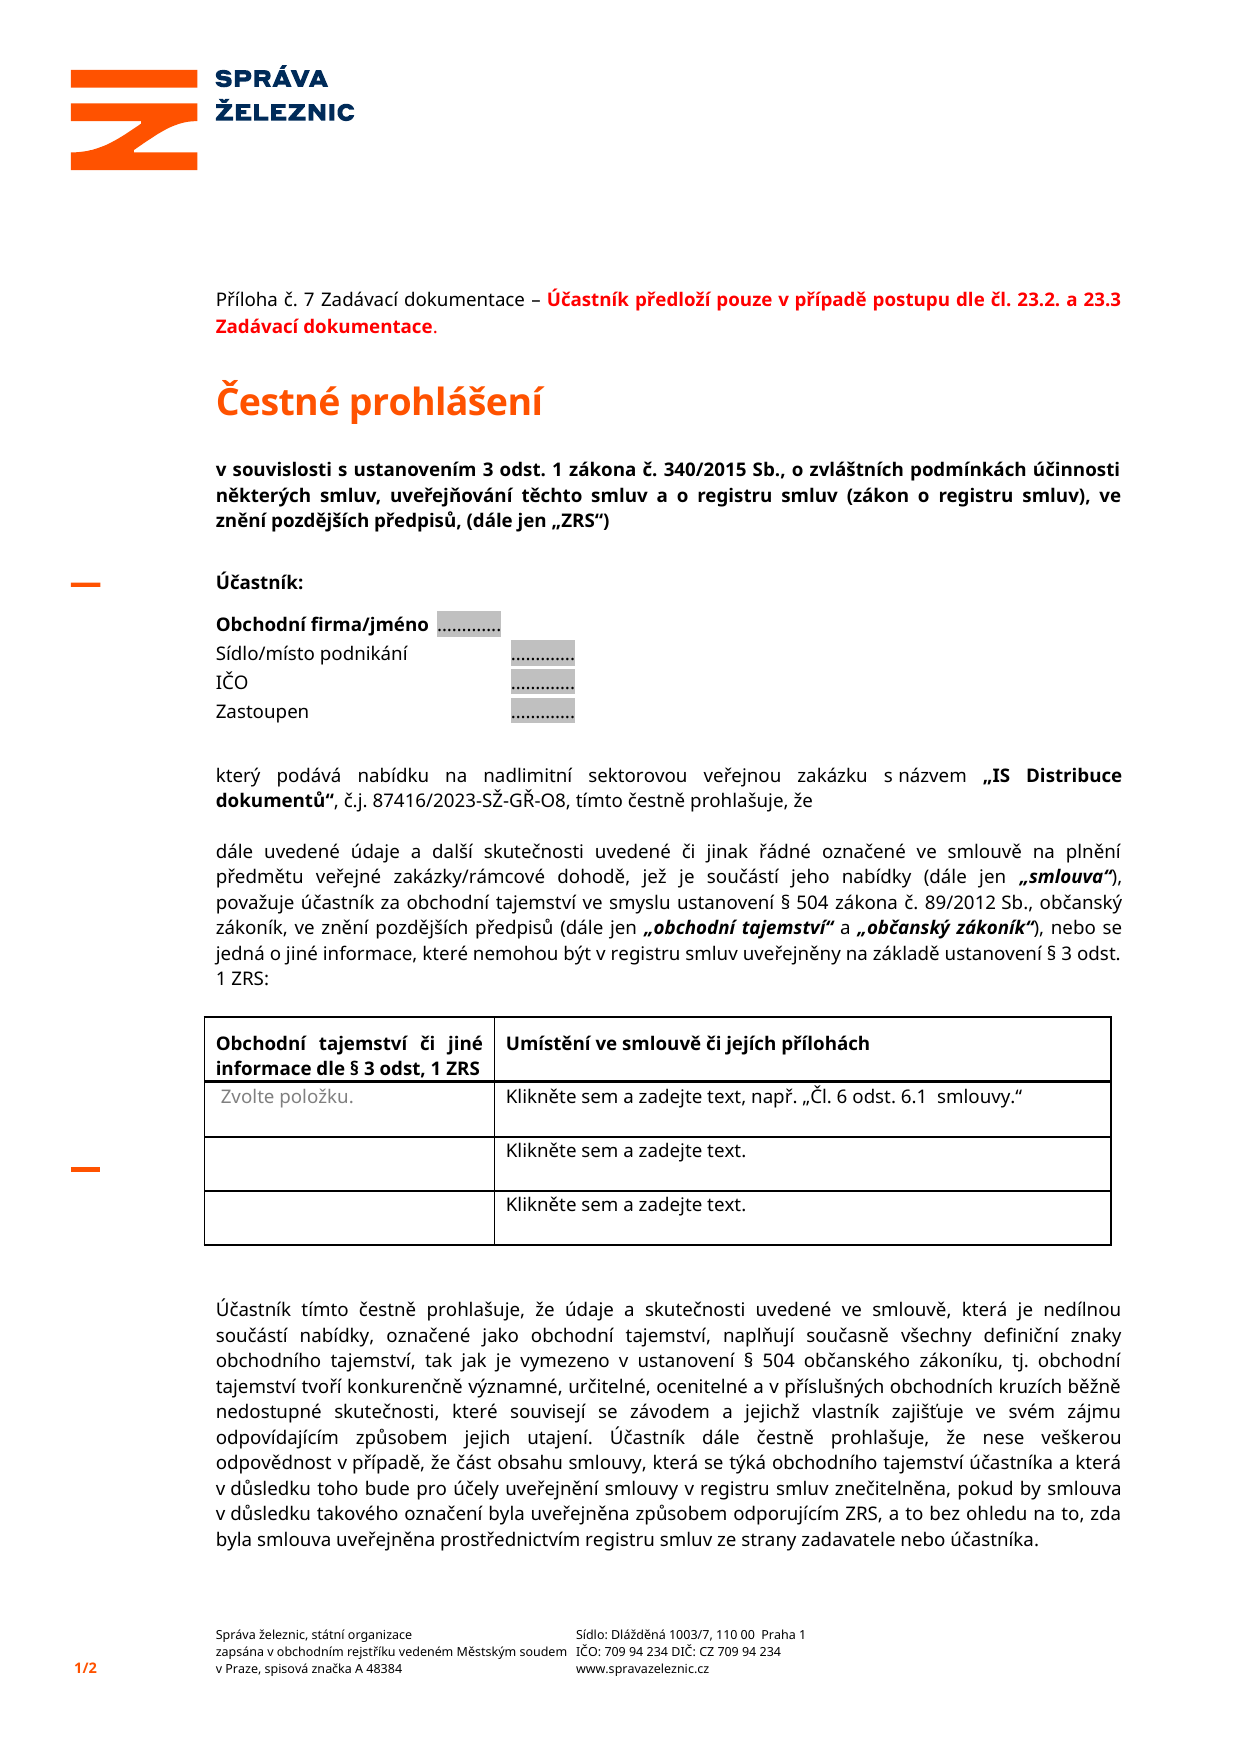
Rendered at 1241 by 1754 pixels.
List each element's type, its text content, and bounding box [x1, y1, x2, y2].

text Příloha č. 7 Zadávací dokumentace – Účastník předloží pouze v případě postupu dle čl. 23.2. a 23.3 Zadávací dokumentace. [216, 286, 1122, 339]
table_cell [205, 1138, 494, 1190]
text který podává nabídku na nadlimitní sektorovou veřejnou zakázku s názvem „IS Distribuce dokumentů“, č.j. 87416/2023-SŽ-GŘ-O8, tímto čestně prohlašuje, že [216, 762, 1122, 813]
table_cell [205, 1192, 494, 1244]
text dále uvedené údaje a další skutečnosti uvedené či jinak řádné označené ve smlouvě na plnění předmětu veřejné zakázky/rámcové dohodě, jež je součástí jeho nabídky (dále jen „smlouva“), považuje účastník za obchodní tajemství ve smyslu ustanovení § 504 zákona č. 89/2012 Sb., občanský zákoník, ve znění pozdějších předpisů (dále jen „obchodní tajemství“ a „občanský zákoník“), nebo se jedná o jiné informace, které nemohou být v registru smluv uveřejněny na základě ustanovení § 3 odst. 1 ZRS: [216, 838, 1122, 991]
text Účastník tímto čestně prohlašuje, že údaje a skutečnosti uvedené ve smlouvě, která je nedílnou součástí nabídky, označené jako obchodní tajemství, naplňují současně všechny definiční znaky obchodního tajemství, tak jak je vymezeno v ustanovení § 504 občanského zákoníku, tj. obchodní tajemství tvoří konkurenčně významné, určitelné, ocenitelné a v příslušných obchodních kruzích běžně nedostupné skutečnosti, které souvisejí se závodem a jejichž vlastník zajišťuje ve svém zájmu odpovídajícím způsobem jejich utajení. Účastník dále čestně prohlašuje, že nese veškerou odpovědnost v případě, že část obsahu smlouvy, která se týká obchodního tajemství účastníka a která v důsledku toho bude pro účely uveřejnění smlouvy v registru smluv znečitelněna, pokud by smlouva v důsledku takového označení byla uveřejněna způsobem odporujícím ZRS, a to bez ohledu na to, zda byla smlouva uveřejněna prostřednictvím registru smluv ze strany zadavatele nebo účastníka. [216, 1296, 1122, 1552]
text Sídlo/místo podnikání …………. [216, 637, 1122, 666]
table_header Umístění ve smlouvě či jejích přílohách [495, 1018, 1110, 1080]
text Účastník: [216, 565, 1122, 596]
subtitle Čestné prohlášení [216, 375, 1122, 426]
text Zastoupen …………. [216, 695, 1122, 724]
text Obchodní firma/jméno …………. [216, 608, 1122, 637]
table_header Obchodní tajemství či jiné informace dle § 3 odst, 1 ZRS [205, 1018, 494, 1080]
table_cell [205, 1083, 494, 1136]
text IČO …………. [216, 666, 1122, 695]
text v souvislosti s ustanovením 3 odst. 1 zákona č. 340/2015 Sb., o zvláštních podmínkách účinnosti některých smluv, uveřejňování těchto smluv a o registru smluv (zákon o registru smluv), ve znění pozdějších předpisů, (dále jen „ZRS“) [216, 456, 1122, 533]
